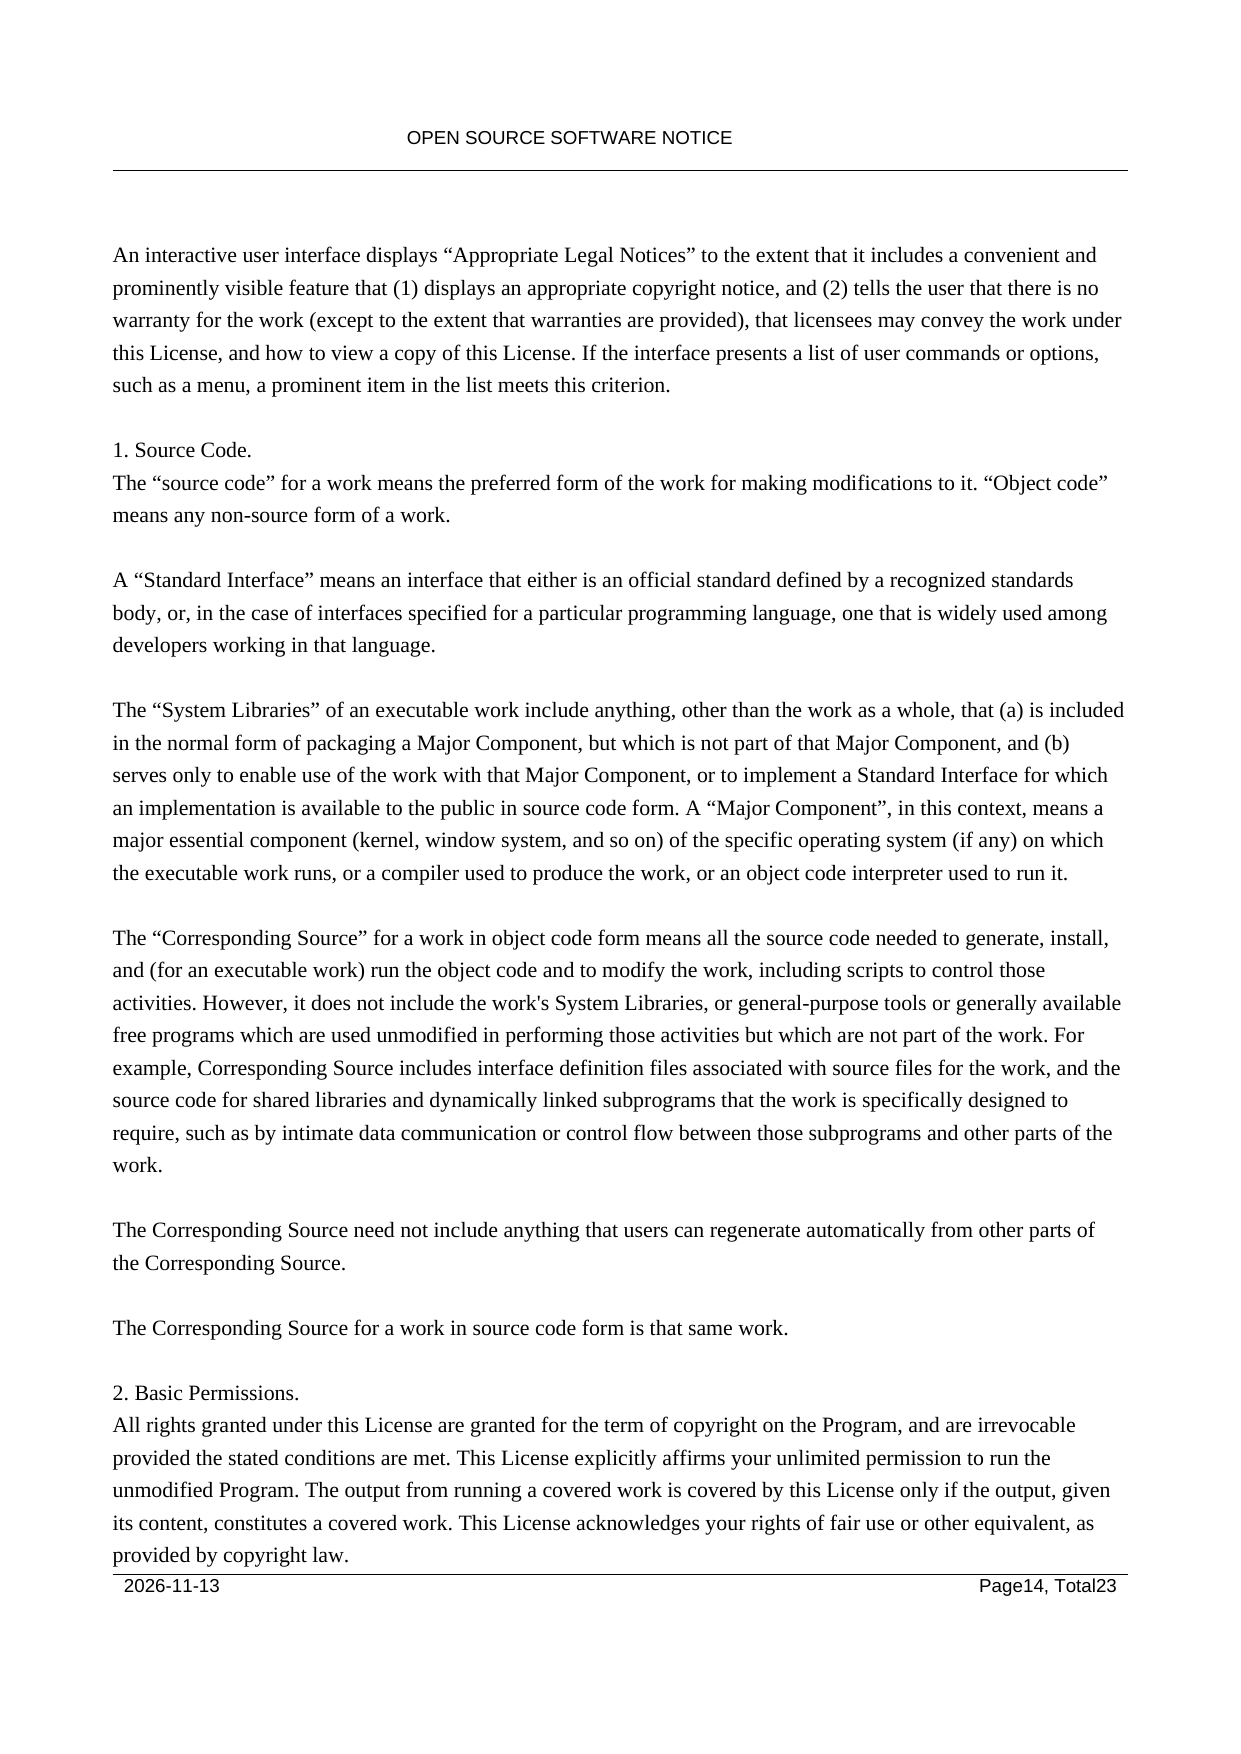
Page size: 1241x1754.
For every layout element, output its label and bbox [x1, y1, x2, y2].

text [112, 206, 1128, 1571]
